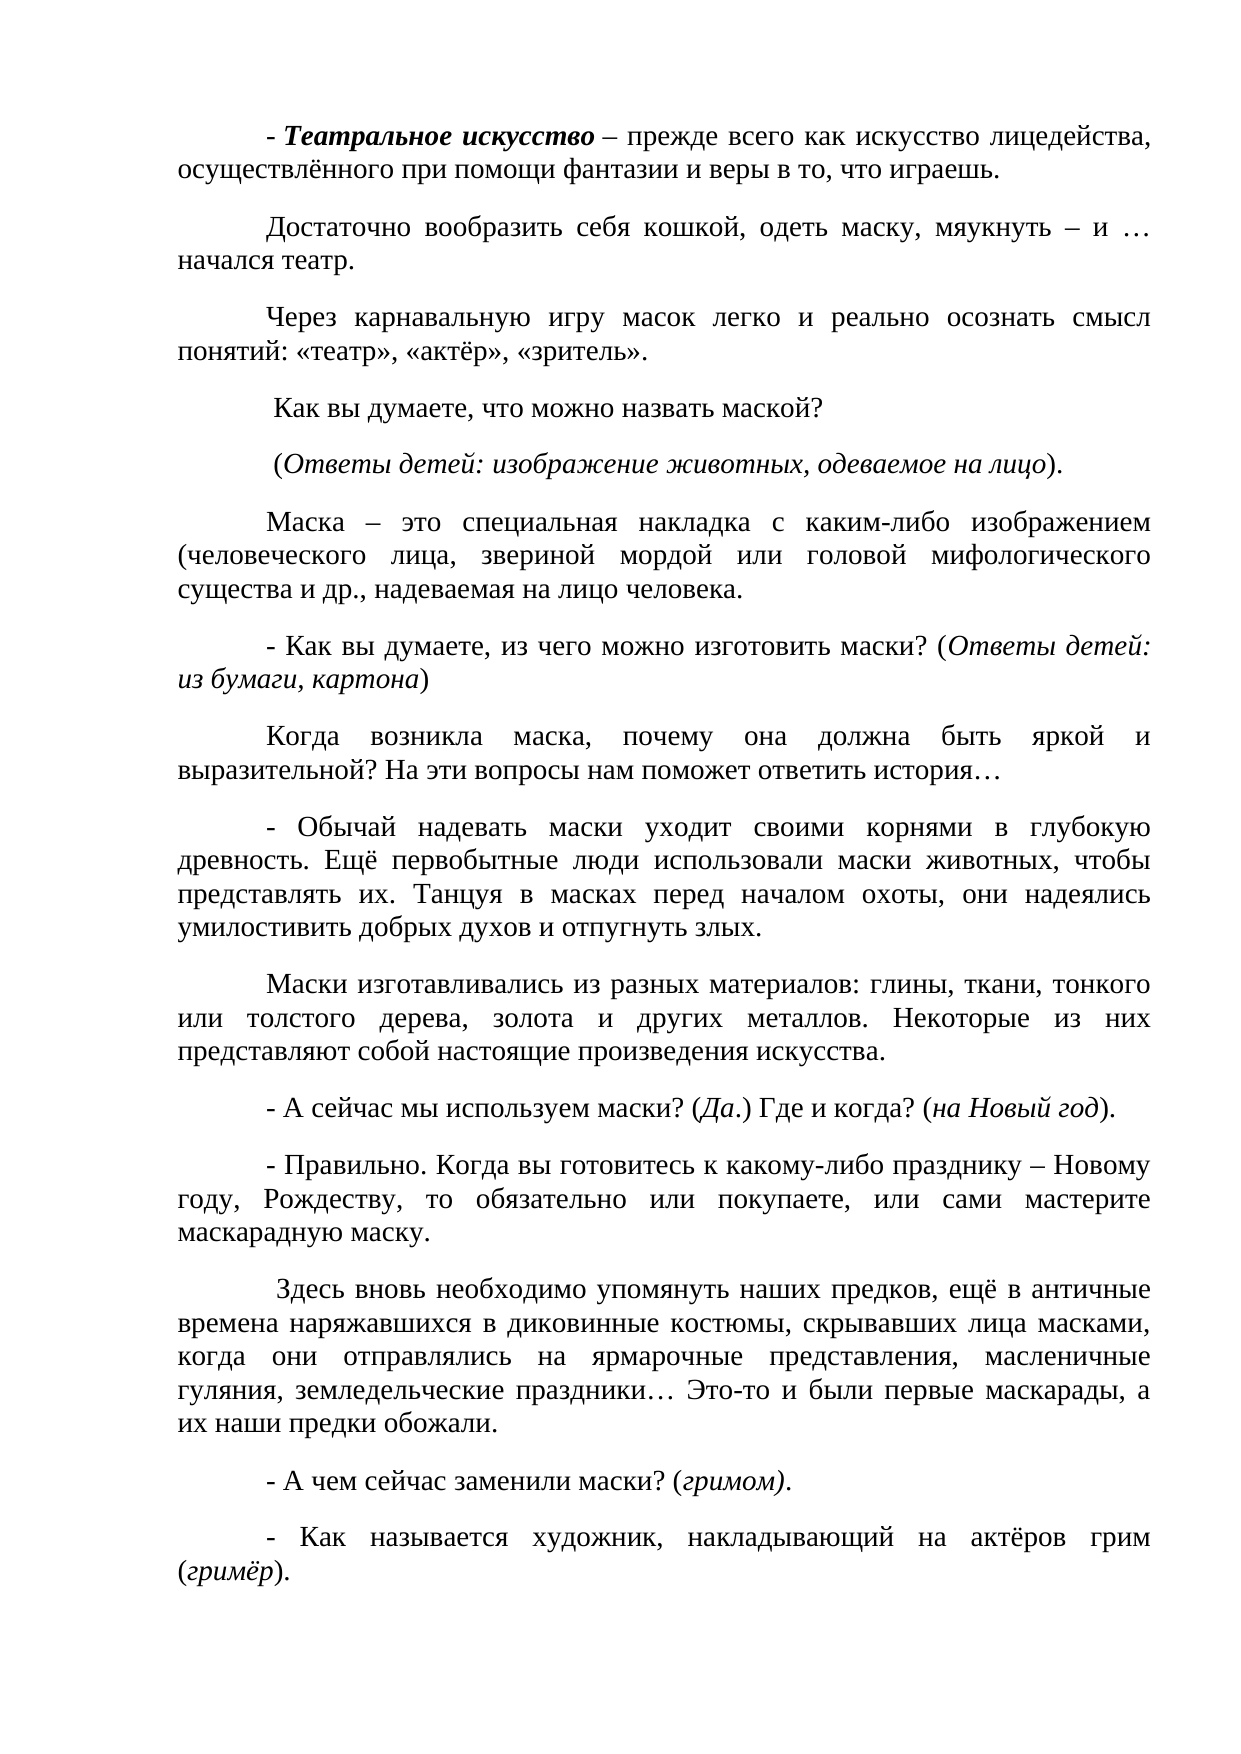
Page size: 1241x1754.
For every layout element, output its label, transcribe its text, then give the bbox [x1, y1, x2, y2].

text Маски изготавливались из разных материалов: глины, ткани, тонкого или толстого дерева, золота и других металлов. Некоторые из них представляют собой настоящие произведения искусства. [177, 966, 1152, 1067]
text - Как называется художник, накладывающий на актёров грим (гримёр). [177, 1519, 1152, 1587]
text Через карнавальную игру масок легко и реально осознать смысл понятий: «театр», «актёр», «зритель». [177, 299, 1152, 366]
text - А сейчас мы используем маски? (Да.) Где и когда? (на Новый год). [177, 1090, 1152, 1124]
text Маска – это специальная накладка с каким-либо изображением (человеческого лица, звериной мордой или головой мифологического существа и др., надеваемая на лицо человека. [177, 504, 1152, 604]
text - Правильно. Когда вы готовитесь к какому-либо празднику – Новому году, Рождеству, то обязательно или покупаете, или сами мастерите маскарадную маску. [177, 1147, 1152, 1248]
text (Ответы детей: изображение животных, одеваемое на лицо). [177, 447, 1152, 480]
text - Театральное искусство – прежде всего как искусство лицедейства, осуществлённого при помощи фантазии и веры в то, что играешь. [177, 118, 1152, 185]
text Здесь вновь необходимо упомянуть наших предков, ещё в античные времена наряжавшихся в диковинные костюмы, скрывавших лица масками, когда они отправлялись на ярмарочные представления, масленичные гуляния, земледельческие праздники… Это-то и были первые маскарады, а их наши предки обожали. [177, 1271, 1152, 1439]
text - Обычай надевать маски уходит своими корнями в глубокую древность. Ещё первобытные люди использовали маски животных, чтобы представлять их. Танцуя в масках перед началом охоты, они надеялись умилостивить добрых духов и отпугнуть злых. [177, 809, 1152, 943]
text Достаточно вообразить себя кошкой, одеть маску, мяукнуть – и … начался театр. [177, 209, 1152, 276]
text Как вы думаете, что можно назвать маской? [177, 390, 1152, 423]
text - А чем сейчас заменили маски? (гримом). [177, 1463, 1152, 1496]
text Когда возникла маска, почему она должна быть яркой и выразительной? На эти вопросы нам поможет ответить история… [177, 718, 1152, 785]
text - Как вы думаете, из чего можно изготовить маски? (Ответы детей: из бумаги, картона) [177, 628, 1152, 695]
